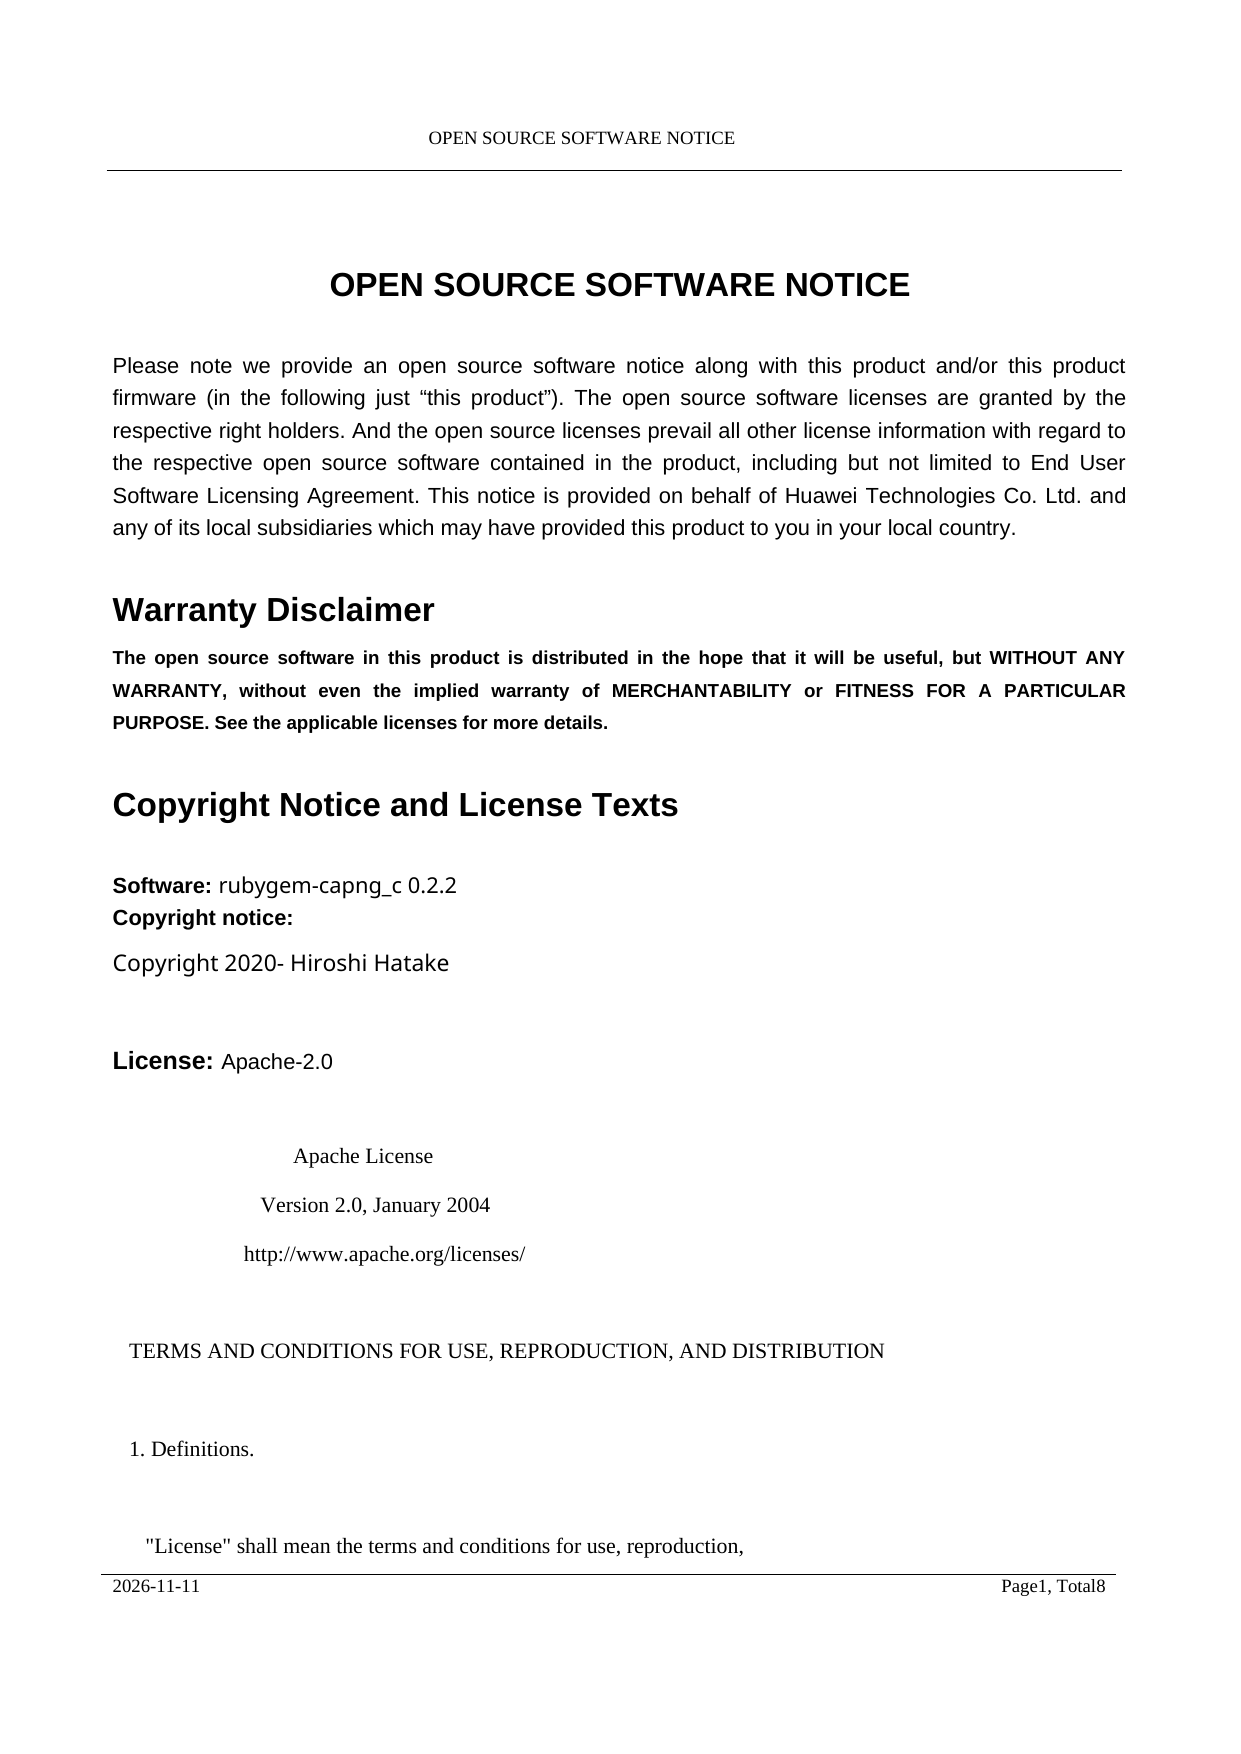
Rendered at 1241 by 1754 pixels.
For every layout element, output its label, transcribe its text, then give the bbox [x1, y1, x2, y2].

text Warranty Disclaimer [112, 576, 1128, 641]
text OPEN SOURCE SOFTWARE NOTICE [112, 251, 1128, 316]
text The open source software in this product is distributed in the hope that it will be useful, but WITHOUT ANY WARRANTY, without even the implied warranty of MERCHANTABILITY or FITNESS FOR A PARTICULAR PURPOSE. See the applicable licenses for more details. [112, 641, 1128, 739]
text Copyright 2020- Hiroshi Hatake [112, 947, 1128, 1028]
text Copyright Notice and License Texts [112, 771, 1128, 836]
text Copyright notice: [112, 901, 1128, 934]
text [112, 1091, 1128, 1562]
text Please note we provide an open source software notice along with this product and/or this product firmware (in the following just “this product”). The open source software licenses are granted by the respective right holders. And the open source licenses prevail all other license information with regard to the respective open source software contained in the product, including but not limited to End User Software Licensing Agreement. This notice is provided on behalf of Huawei Technologies Co. Ltd. and any of its local subsidiaries which may have provided this product to you in your local country. [112, 349, 1128, 544]
text Software: rubygem-capng_c 0.2.2 [112, 869, 1128, 901]
text License: Apache-2.0 [112, 1044, 1128, 1077]
